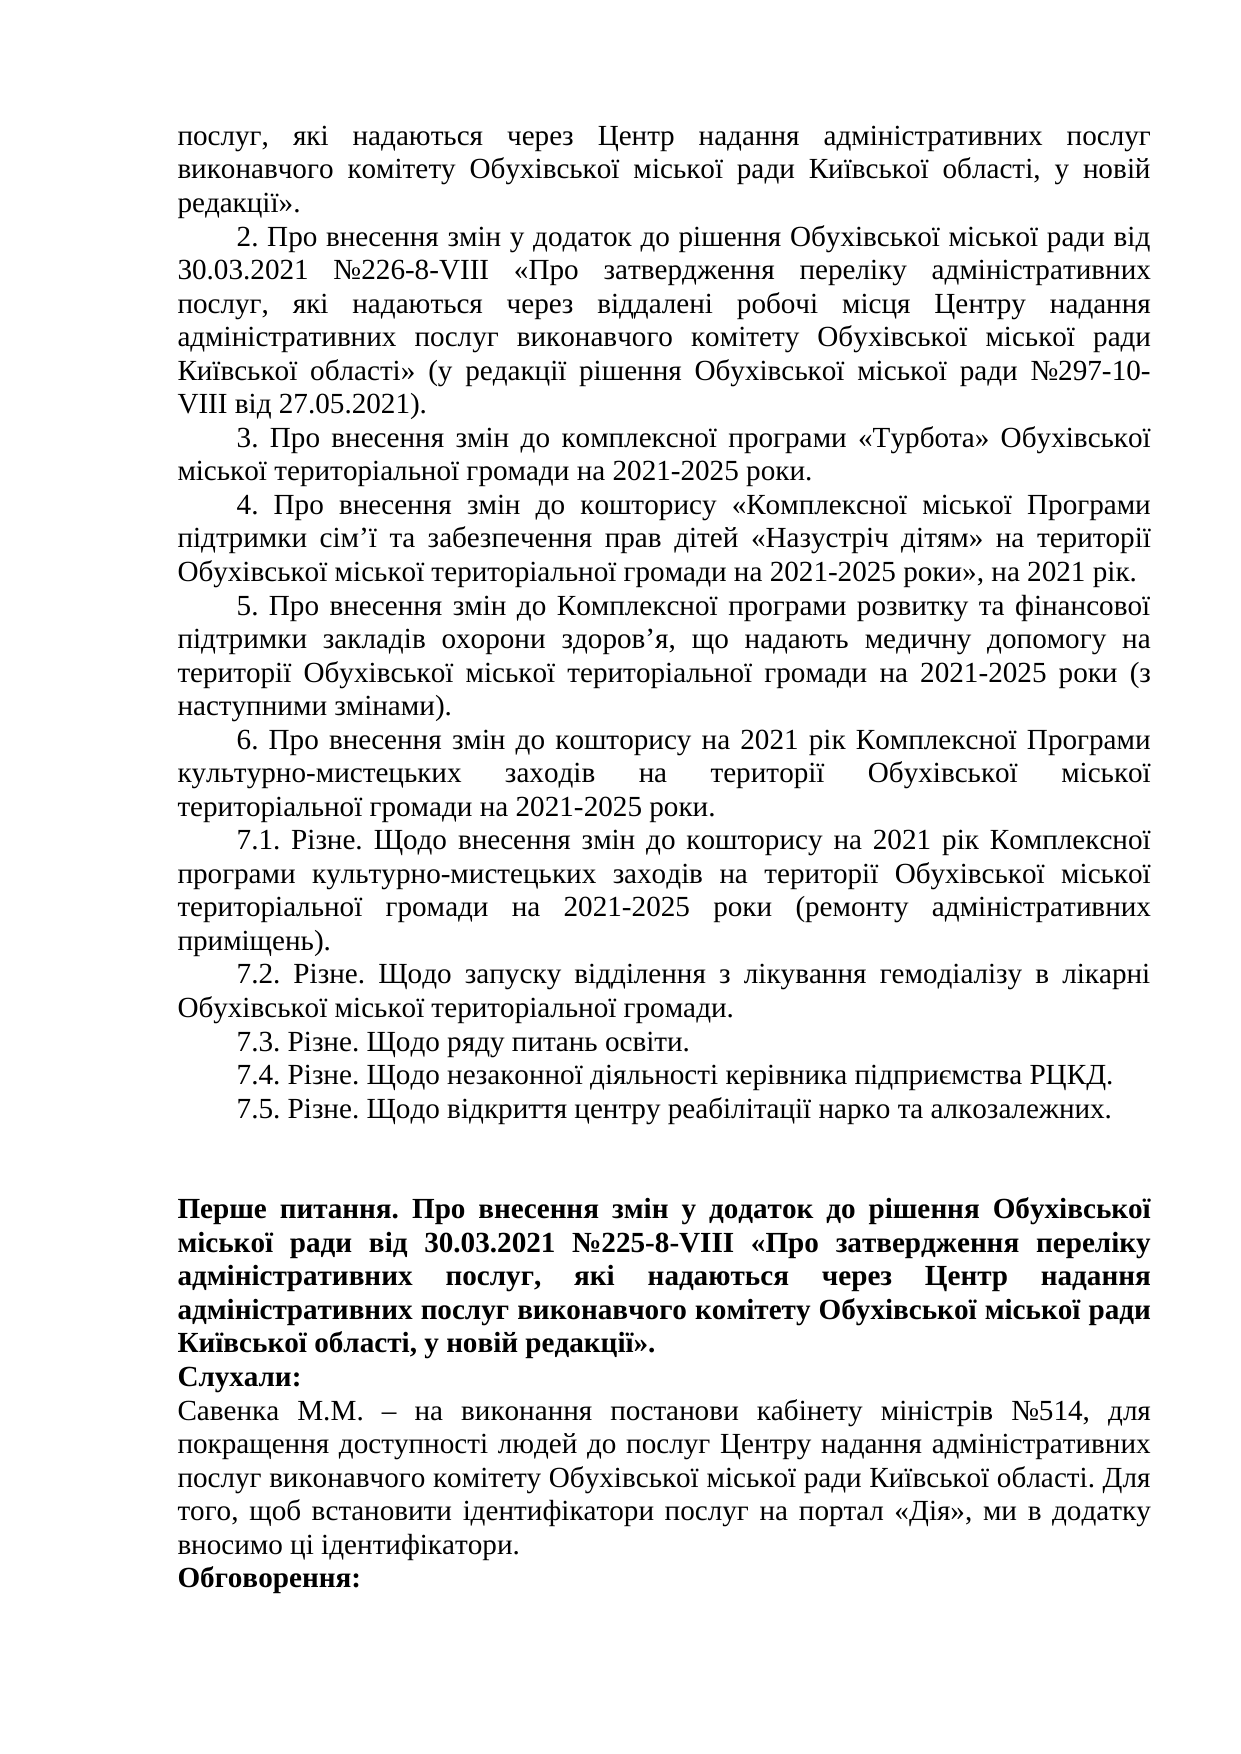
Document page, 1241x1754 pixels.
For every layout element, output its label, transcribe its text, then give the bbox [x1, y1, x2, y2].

text 7.4. Різне. Щодо незаконної діяльності керівника підприємства РЦКД. [177, 1057, 1152, 1091]
text 7.2. Різне. Щодо запуску відділення з лікування гемодіалізу в лікарні Обухівської міської територіальної громади. [177, 957, 1152, 1024]
text 4. Про внесення змін до кошторису «Комплексної міської Програми підтримки сім’ї та забезпечення прав дітей «Назустріч дітям» на території Обухівської міської територіальної громади на 2021-2025 роки», на 2021 рік. [177, 487, 1152, 588]
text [177, 118, 1152, 219]
text Савенка М.М. – на виконання постанови кабінету міністрів №514, для покращення доступності людей до послуг Центру надання адміністративних послуг виконавчого комітету Обухівської міської ради Київської області. Для того, щоб встановити ідентифікатори послуг на портал «Дія», ми в додатку вносимо ці ідентифікатори. [177, 1393, 1152, 1560]
text Перше питання. Про внесення змін у додаток до рішення Обухівської міської ради від 30.03.2021 №225-8-VІІІ «Про затвердження переліку адміністративних послуг, які надаються через Центр надання адміністративних послуг виконавчого комітету Обухівської міської ради Київської області, у новій редакції». [177, 1191, 1152, 1359]
text 2. Про внесення змін у додаток до рішення Обухівської міської ради від 30.03.2021 №226-8-VІІІ «Про затвердження переліку адміністративних послуг, які надаються через віддалені робочі місця Центру надання адміністративних послуг виконавчого комітету Обухівської міської ради Київської області» (у редакції рішення Обухівської міської ради №297-10-VІІІ від 27.05.2021). [177, 219, 1152, 420]
text 7.3. Різне. Щодо ряду питань освіти. [177, 1024, 1152, 1057]
text Обговорення: [177, 1560, 1152, 1594]
text 3. Про внесення змін до комплексної програми «Турбота» Обухівської міської територіальної громади на 2021-2025 роки. [177, 420, 1152, 487]
text 5. Про внесення змін до Комплексної програми розвитку та фінансової підтримки закладів охорони здоров’я, що надають медичну допомогу на території Обухівської міської територіальної громади на 2021-2025 роки (з наступними змінами). [177, 588, 1152, 722]
text 7.1. Різне. Щодо внесення змін до кошторису на 2021 рік Комплексної програми культурно-мистецьких заходів на території Обухівської міської територіальної громади на 2021-2025 роки (ремонту адміністративних приміщень). [177, 822, 1152, 957]
text 6. Про внесення змін до кошторису на 2021 рік Комплексної Програми культурно-мистецьких заходів на території Обухівської міської територіальної громади на 2021-2025 роки. [177, 722, 1152, 822]
text 7.5. Різне. Щодо відкриття центру реабілітації нарко та алкозалежних. [177, 1091, 1152, 1124]
text Слухали: [177, 1359, 1152, 1393]
